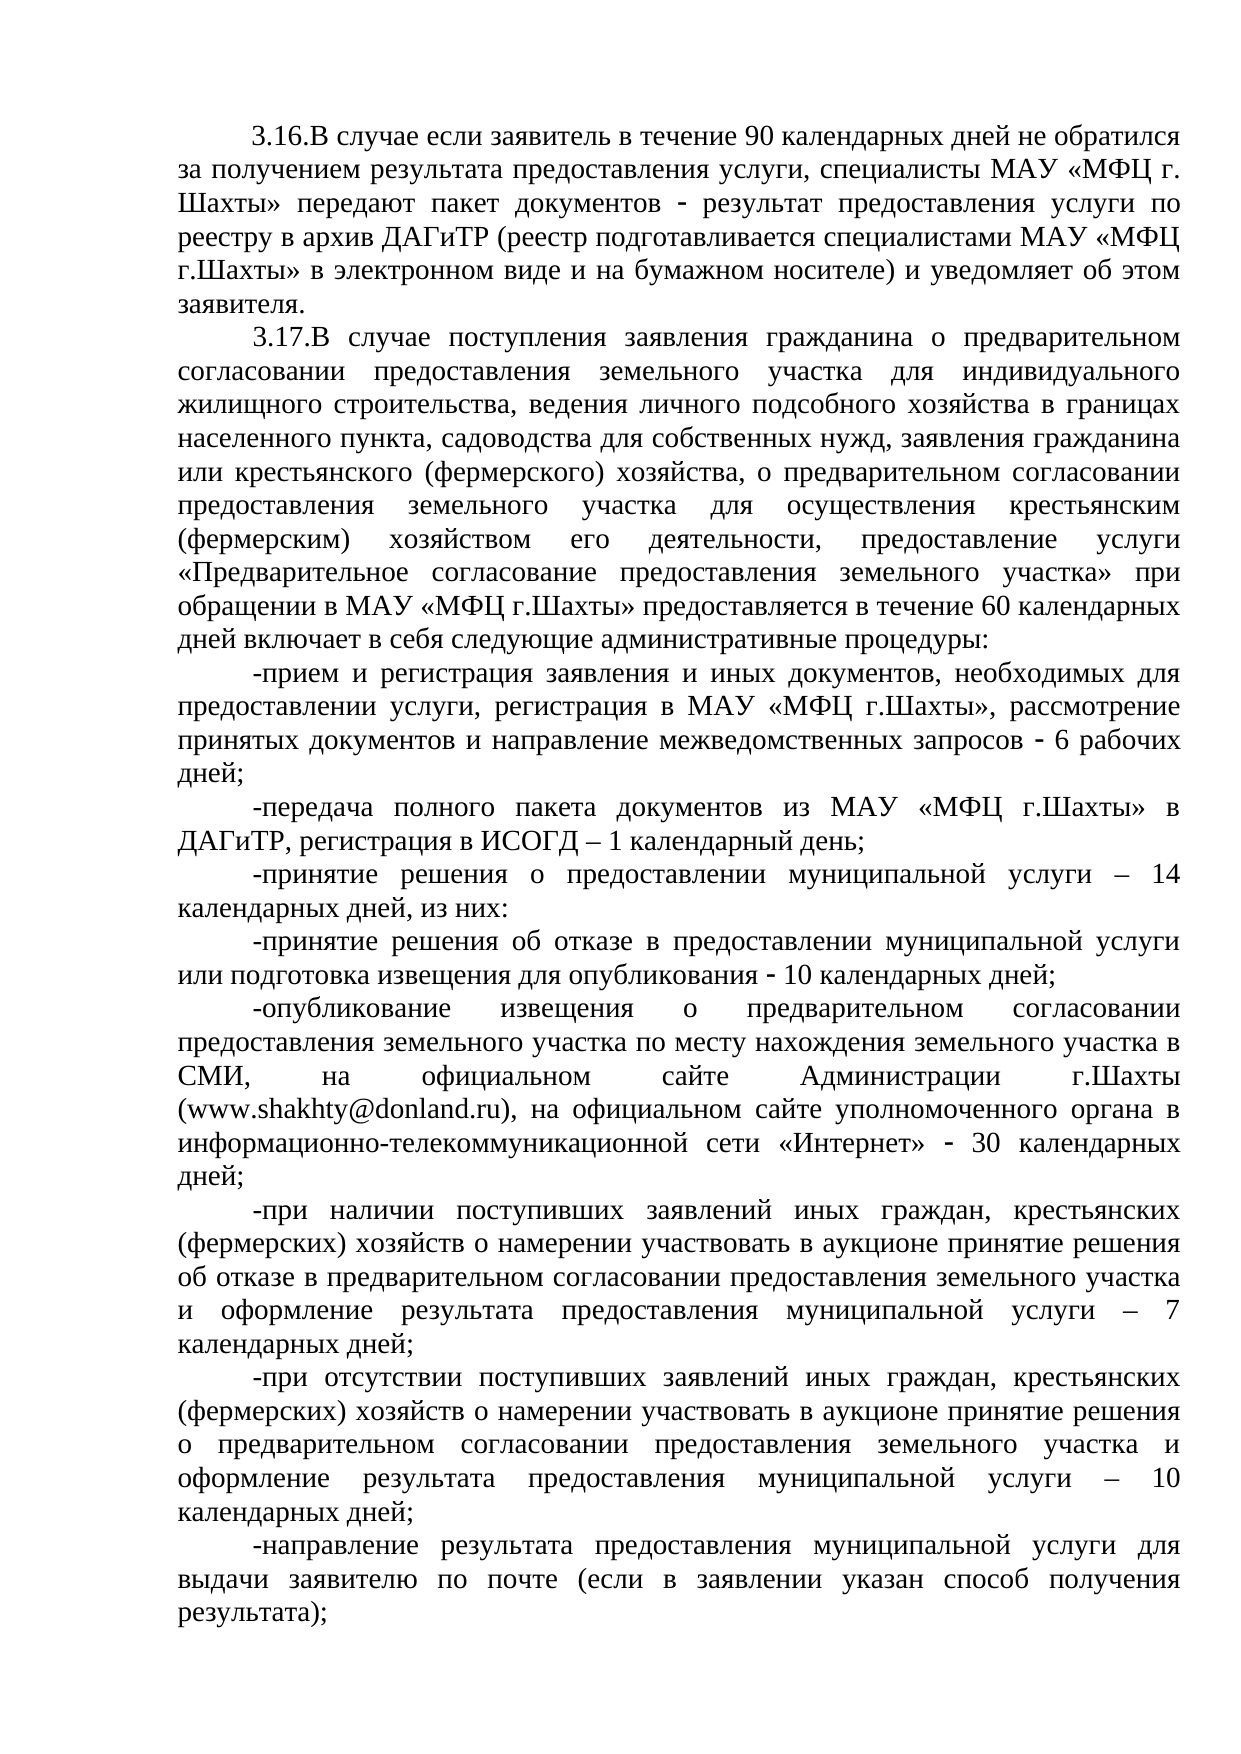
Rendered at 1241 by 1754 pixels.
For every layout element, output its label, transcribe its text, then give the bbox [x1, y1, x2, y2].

text 3.16.В случае если заявитель в течение 90 календарных дней не обратился за получением результата предоставления услуги, специалисты МАУ «МФЦ г. Шахты» передают пакет документов результат предоставления услуги по реестру в архив ДАГиТР (реестр подготавливается специалистами МАУ «МФЦ г.Шахты» в электронном виде и на бумажном носителе) и уведомляет об этом заявителя. [177, 118, 1181, 319]
text -при наличии поступивших заявлений иных граждан, крестьянских (фермерских) хозяйств о намерении участвовать в аукционе принятие решения об отказе в предварительном согласовании предоставления земельного участка и оформление результата предоставления муниципальной услуги – 7 календарных дней; [177, 1192, 1181, 1359]
text -принятие решения об отказе в предоставлении муниципальной услуги или подготовка извещения для опубликования 10 календарных дней; [177, 923, 1181, 991]
text -передача полного пакета документов из МАУ «МФЦ г.Шахты» в ДАГиТР, регистрация в ИСОГД – 1 календарный день; [177, 789, 1181, 856]
text -при отсутствии поступивших заявлений иных граждан, крестьянских (фермерских) хозяйств о намерении участвовать в аукционе принятие решения о предварительном согласовании предоставления земельного участка и оформление результата предоставления муниципальной услуги – 10 календарных дней; [177, 1359, 1181, 1527]
text -опубликование извещения о предварительном согласовании предоставления земельного участка по месту нахождения земельного участка в СМИ, на официальном сайте Администрации г.Шахты (www.shakhty@donland.ru), на официальном сайте уполномоченного органа в информационно-телекоммуникационной сети «Интернет» 30 календарных дней; [177, 991, 1181, 1192]
text -прием и регистрация заявления и иных документов, необходимых для предоставлении услуги, регистрация в МАУ «МФЦ г.Шахты», рассмотрение принятых документов и направление межведомственных запросов 6 рабочих дней; [177, 655, 1181, 789]
text -направление результата предоставления муниципальной услуги для выдачи заявителю по почте (если в заявлении указан способ получения результата); [177, 1527, 1181, 1628]
text 3.17.В случае поступления заявления гражданина о предварительном согласовании предоставления земельного участка для индивидуального жилищного строительства, ведения личного подсобного хозяйства в границах населенного пункта, садоводства для собственных нужд, заявления гражданина или крестьянского (фермерского) хозяйства, о предварительном согласовании предоставления земельного участка для осуществления крестьянским (фермерским) хозяйством его деятельности, предоставление услуги «Предварительное согласование предоставления земельного участка» при обращении в МАУ «МФЦ г.Шахты» предоставляется в течение 60 календарных дней включает в себя следующие административные процедуры: [177, 319, 1181, 655]
text -принятие решения о предоставлении муниципальной услуги – 14 календарных дней, из них: [177, 856, 1181, 923]
